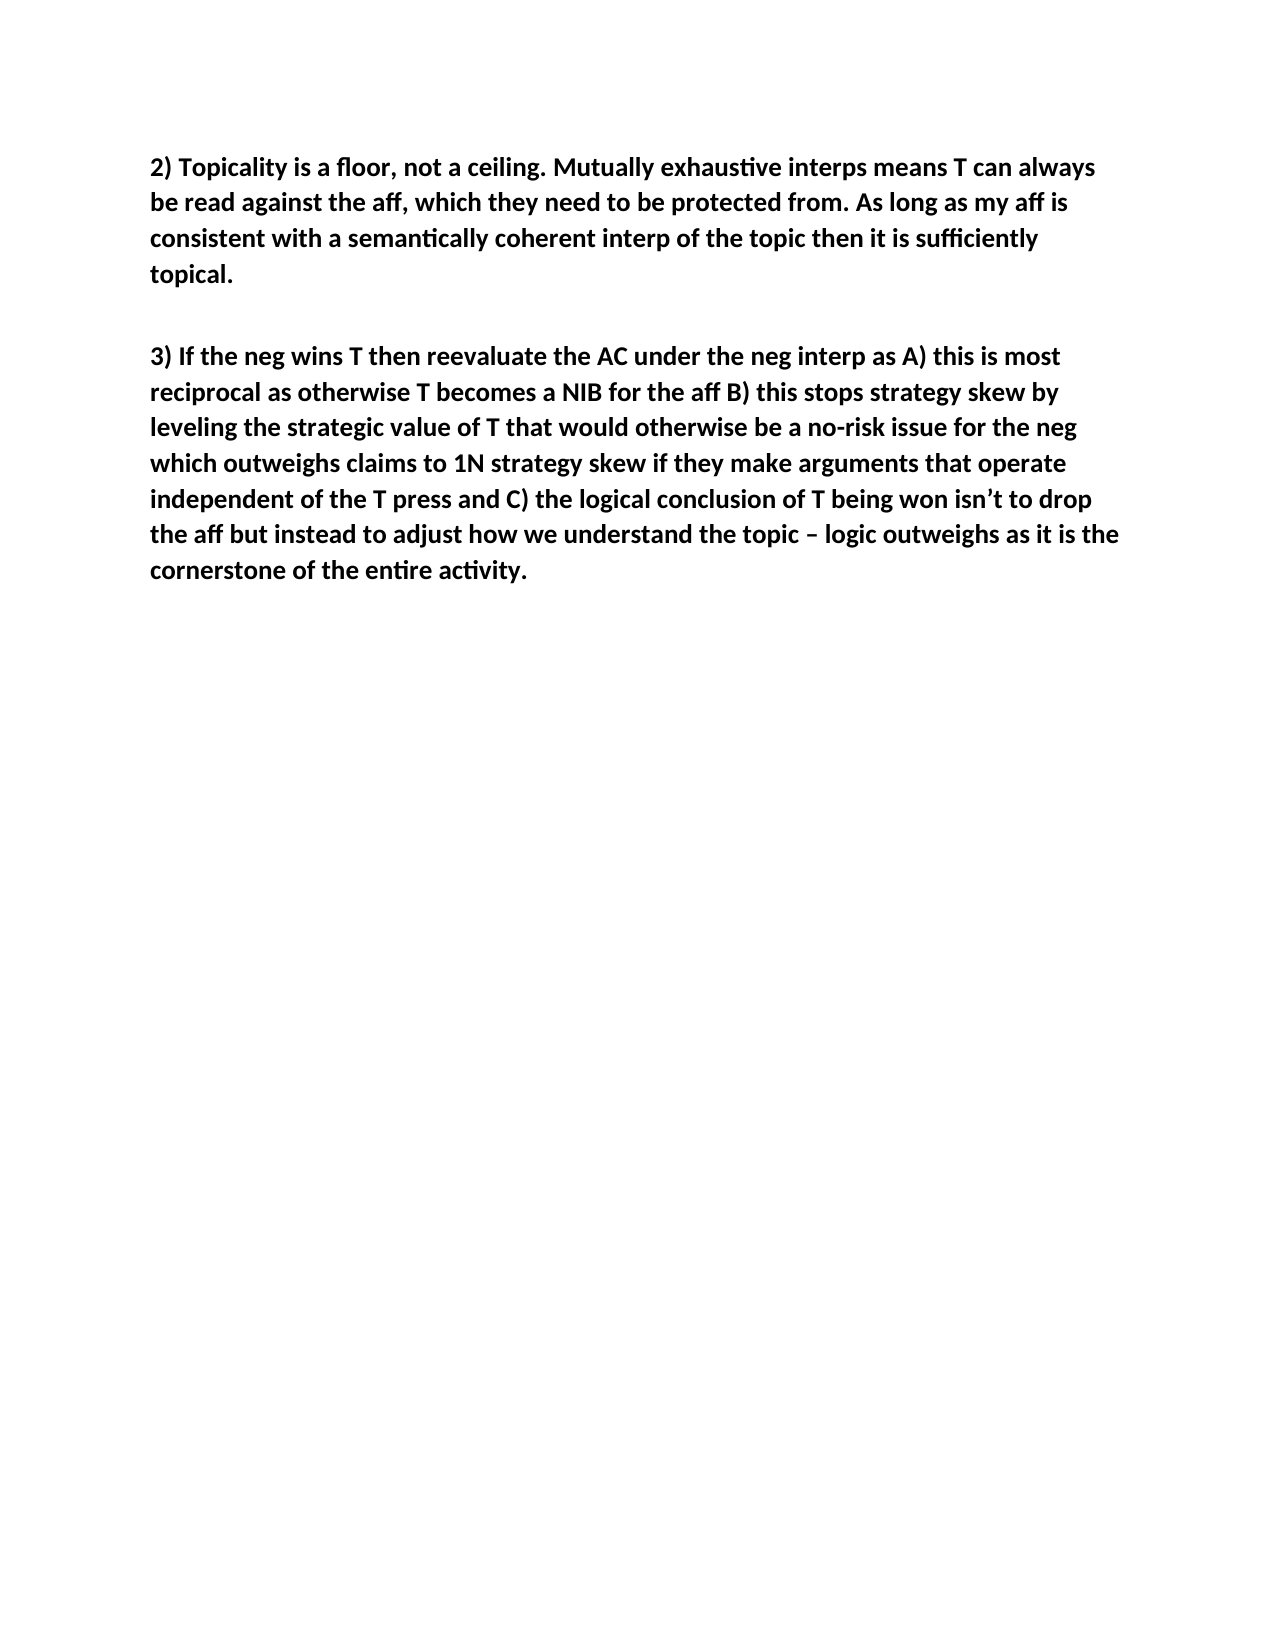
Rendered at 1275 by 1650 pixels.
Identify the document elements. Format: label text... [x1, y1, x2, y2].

subtitle 2) Topicality is a floor, not a ceiling. Mutually exhaustive interps means T can always be read against the aff, which they need to be protected from. As long as my aff is consistent with a semantically coherent interp of the topic then it is sufficiently topical. [150, 150, 1125, 290]
subtitle 3) If the neg wins T then reevaluate the AC under the neg interp as A) this is most reciprocal as otherwise T becomes a NIB for the aff B) this stops strategy skew by leveling the strategic value of T that would otherwise be a no-risk issue for the neg which outweighs claims to 1N strategy skew if they make arguments that operate independent of the T press and C) the logical conclusion of T being won isn’t to drop the aff but instead to adjust how we understand the topic – logic outweighs as it is the cornerstone of the entire activity. [150, 339, 1125, 586]
